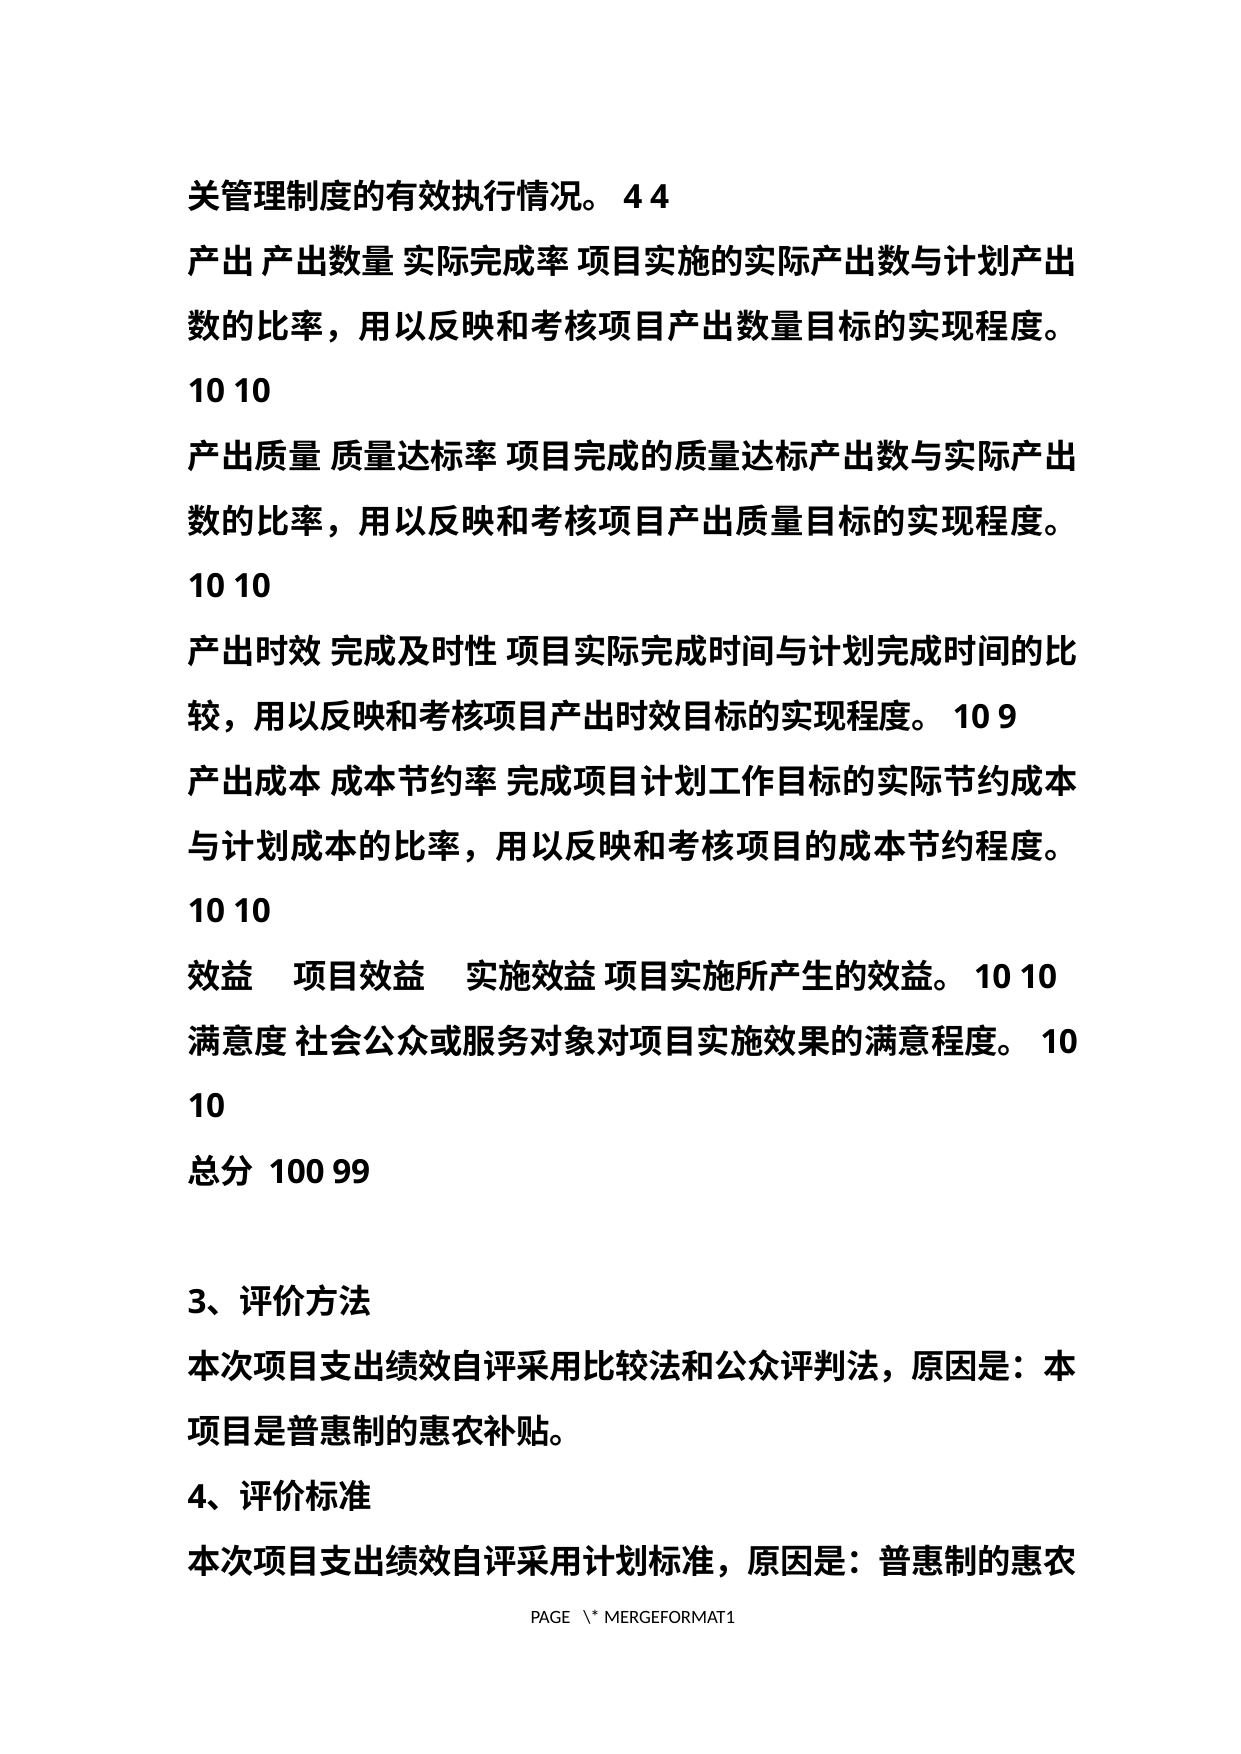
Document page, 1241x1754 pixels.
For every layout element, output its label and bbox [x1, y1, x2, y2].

text [187, 162, 1078, 1592]
